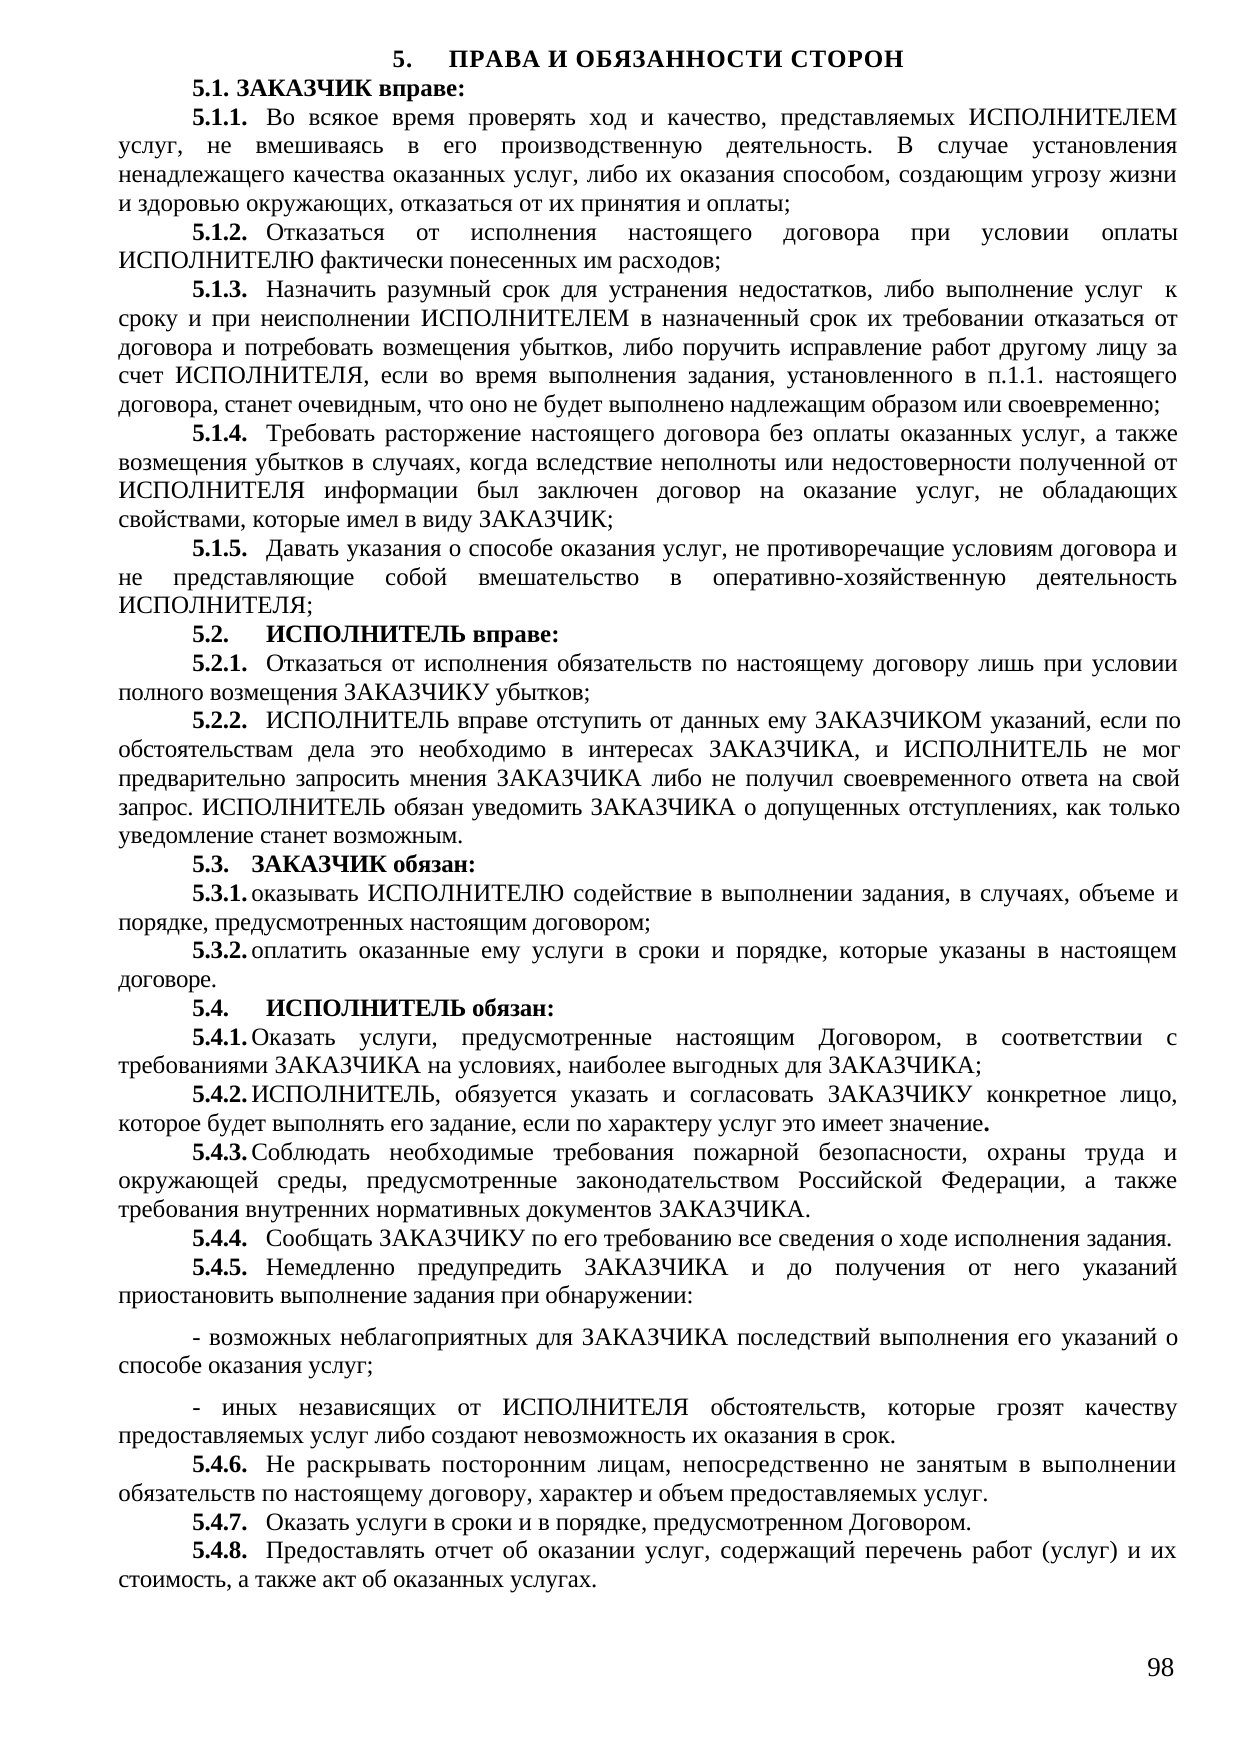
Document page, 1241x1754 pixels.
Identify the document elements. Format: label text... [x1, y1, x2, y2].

list Сообщать ЗАКАЗЧИКУ по его требованию все сведения о ходе исполнения задания. [118, 1223, 1178, 1252]
list ИСПОЛНИТЕЛЬ, обязуется указать и согласовать ЗАКАЗЧИКУ конкретное лицо, которое будет выполнять его задание, если по характеру услуг это имеет значение. [118, 1079, 1178, 1137]
list Требовать расторжение настоящего договора без оплаты оказанных услуг, а также возмещения убытков в случаях, когда вследствие неполноты или недостоверности полученной от ИСПОЛНИТЕЛЯ информации был заключен договор на оказание услуг, не обладающих свойствами, которые имел в виду ЗАКАЗЧИК; [118, 418, 1178, 533]
list Отказаться от исполнения настоящего договора при условии оплаты ИСПОЛНИТЕЛЮ фактически понесенных им расходов; [118, 217, 1178, 274]
list ИСПОЛНИТЕЛЬ обязан: [118, 993, 1178, 1022]
text - возможных неблагоприятных для ЗАКАЗЧИКА последствий выполнения его указаний о способе оказания услуг; [118, 1322, 1178, 1379]
list Не раскрывать посторонним лицам, непосредственно не занятым в выполнении обязательств по настоящему договору, характер и объем предоставляемых услуг. [118, 1449, 1178, 1507]
list ИСПОЛНИТЕЛЬ вправе: [118, 619, 1178, 648]
list Предоставлять отчет об оказании услуг, содержащий перечень работ (услуг) и их стоимость, а также акт об оказанных услугах. [118, 1536, 1178, 1593]
list оказывать ИСПОЛНИТЕЛЮ содействие в выполнении задания, в случаях, объеме и порядке, предусмотренных настоящим договором; [118, 878, 1178, 936]
list Давать указания о способе оказания услуг, не противоречащие условиям договора и не представляющие собой вмешательство в оперативно-хозяйственную деятельность ИСПОЛНИТЕЛЯ; [118, 533, 1178, 619]
list Немедленно предупредить ЗАКАЗЧИКА и до получения от него указаний приостановить выполнение задания при обнаружении: [118, 1252, 1178, 1309]
list Отказаться от исполнения обязательств по настоящему договору лишь при условии полного возмещения ЗАКАЗЧИКУ убытков; [118, 648, 1178, 706]
list Назначить разумный срок для устранения недостатков, либо выполнение услуг к сроку и при неисполнении ИСПОЛНИТЕЛЕМ в назначенный срок их требовании отказаться от договора и потребовать возмещения убытков, либо поручить исправление работ другому лицу за счет ИСПОЛНИТЕЛЯ, если во время выполнения задания, установленного в п.1.1. настоящего договора, станет очевидным, что оно не будет выполнено надлежащим образом или своевременно; [118, 274, 1178, 418]
text - иных независящих от ИСПОЛНИТЕЛЯ обстоятельств, которые грозят качеству предоставляемых услуг либо создают невозможность их оказания в срок. [118, 1392, 1178, 1449]
list Оказать услуги, предусмотренные настоящим Договором, в соответствии с требованиями ЗАКАЗЧИКА на условиях, наиболее выгодных для ЗАКАЗЧИКА; [118, 1022, 1178, 1079]
list Соблюдать необходимые требования пожарной безопасности, охраны труда и окружающей среды, предусмотренные законодательством Российской Федерации, а также требования внутренних нормативных документов ЗАКАЗЧИКА. [118, 1137, 1178, 1223]
list оплатить оказанные ему услуги в сроки и порядке, которые указаны в настоящем договоре. [118, 936, 1178, 993]
list ИСПОЛНИТЕЛЬ вправе отступить от данных ему ЗАКАЗЧИКОМ указаний, если по обстоятельствам дела это необходимо в интересах ЗАКАЗЧИКА, и ИСПОЛНИТЕЛЬ не мог предварительно запросить мнения ЗАКАЗЧИКА либо не получил своевременного ответа на свой запрос. ИСПОЛНИТЕЛЬ обязан уведомить ЗАКАЗЧИКА о допущенных отступлениях, как только уведомление станет возможным. [118, 706, 1181, 849]
list ЗАКАЗЧИК обязан: [118, 849, 1178, 878]
list Во всякое время проверять ход и качество, представляемых ИСПОЛНИТЕЛЕМ услуг, не вмешиваясь в его производственную деятельность. В случае установления ненадлежащего качества оказанных услуг, либо их оказания способом, создающим угрозу жизни и здоровью окружающих, отказаться от их принятия и оплаты; [118, 102, 1178, 217]
list Оказать услуги в сроки и в порядке, предусмотренном Договором. [118, 1507, 1178, 1536]
list ПРАВА И ОБЯЗАННОСТИ СТОРОН [118, 44, 1178, 73]
list ЗАКАЗЧИК вправе: [178, 73, 1178, 102]
